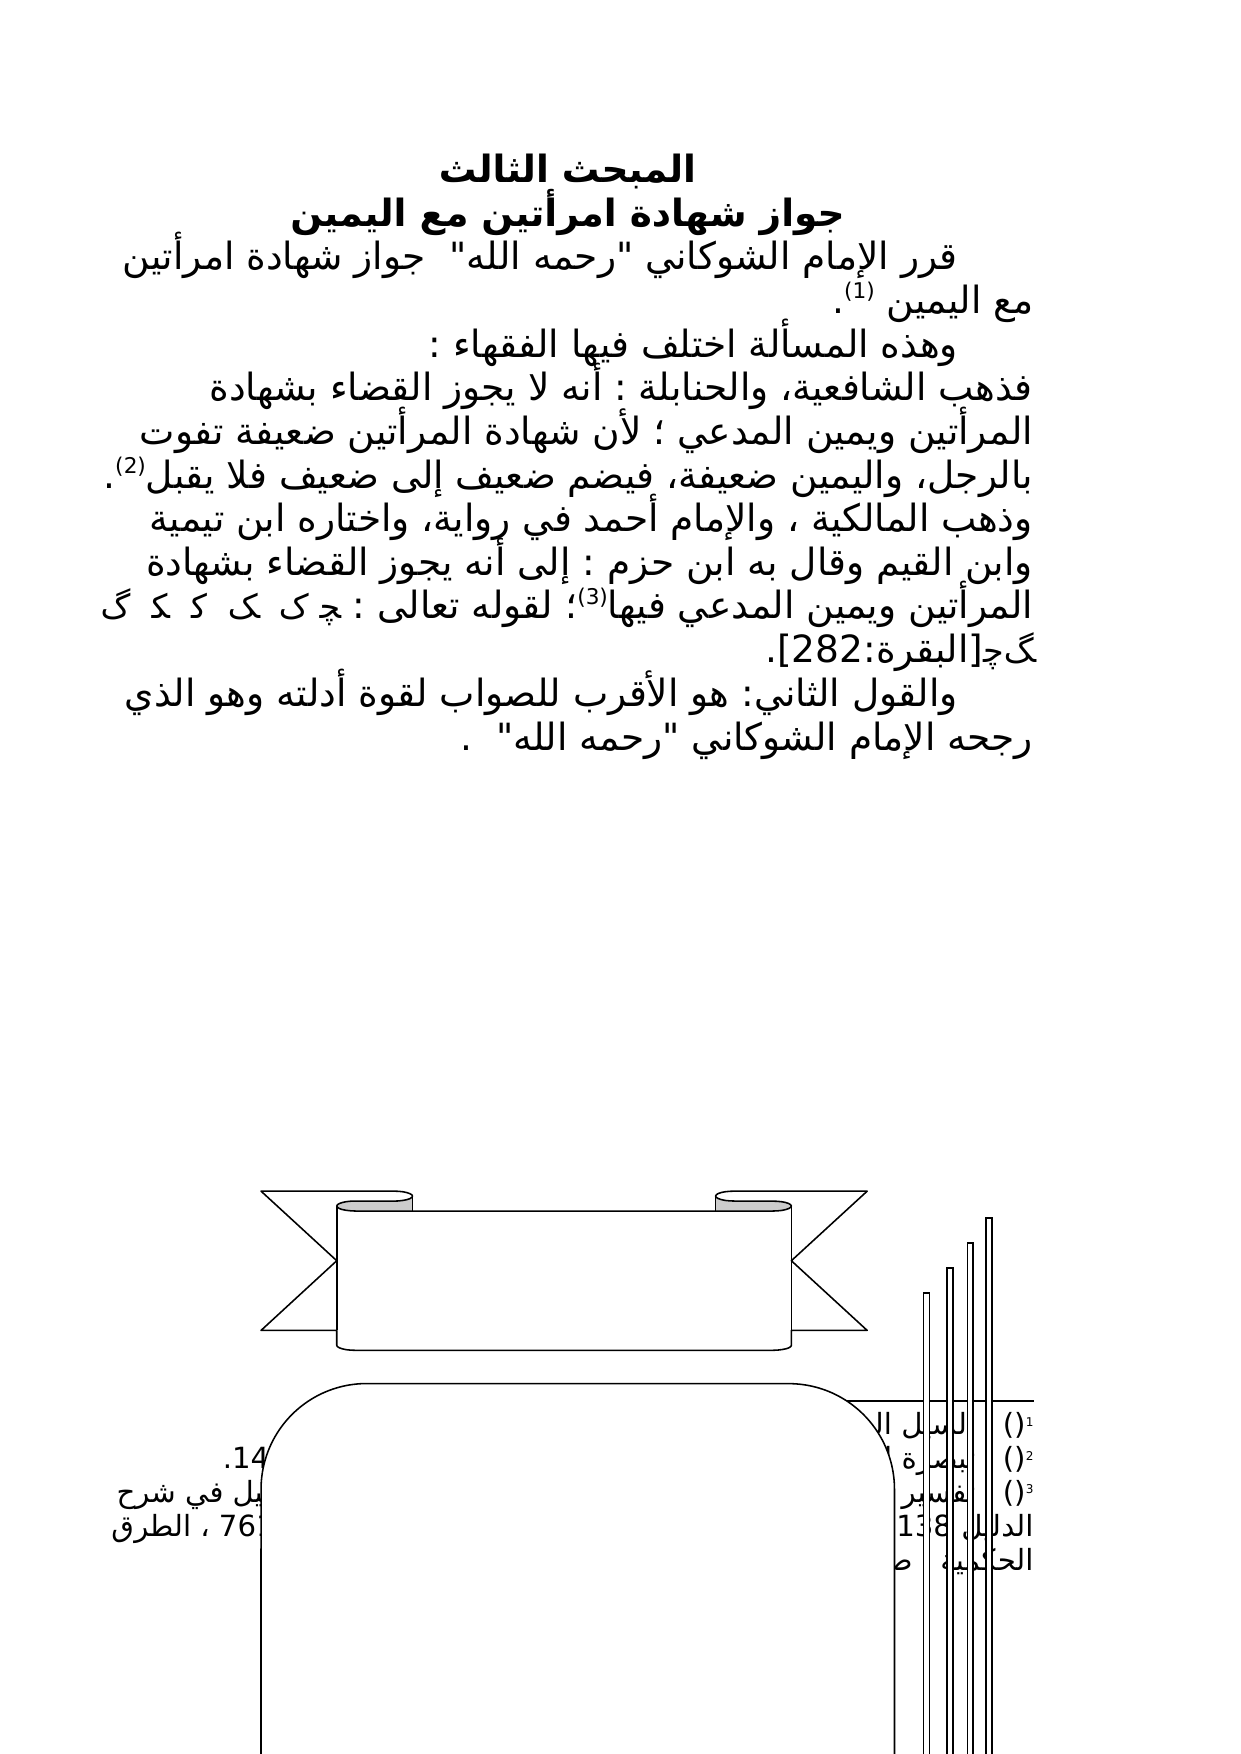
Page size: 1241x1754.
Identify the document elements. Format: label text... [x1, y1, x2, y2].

text فذهب الشافعية، والحنابلة : أنه لا يجوز القضاء بشهادة المرأتين ويمين المدعي ؛ لأن شهادة المرأتين ضعيفة تفوت بالرجل، واليمين ضعيفة، فيضم ضعيف إلى ضعيف فلا يقبل(). [89, 366, 1033, 497]
text قرر الإمام الشوكاني "رحمه الله" جواز شهادة امرأتين مع اليمين (). [89, 235, 1033, 322]
text المبحث الثالث [89, 148, 1033, 191]
text جواز شهادة امرأتين مع اليمين [89, 191, 1033, 235]
text وذهب المالكية ، والإمام أحمد في رواية، واختاره ابن تيمية وابن القيم وقال به ابن حزم : إلى أنه يجوز القضاء بشهادة المرأتين ويمين المدعي فيها()؛ لقوله تعالى : ﭽ ﮎ ﮏ ﮐ ﮑ ﮒ ﮓﭼ[البقرة:282]. [89, 497, 1033, 671]
text وهذه المسألة اختلف فيها الفقهاء : [89, 322, 1033, 366]
text والقول الثاني: هو الأقرب للصواب لقوة أدلته وهو الذي رجحه الإمام الشوكاني "رحمه الله" . [89, 671, 1033, 759]
